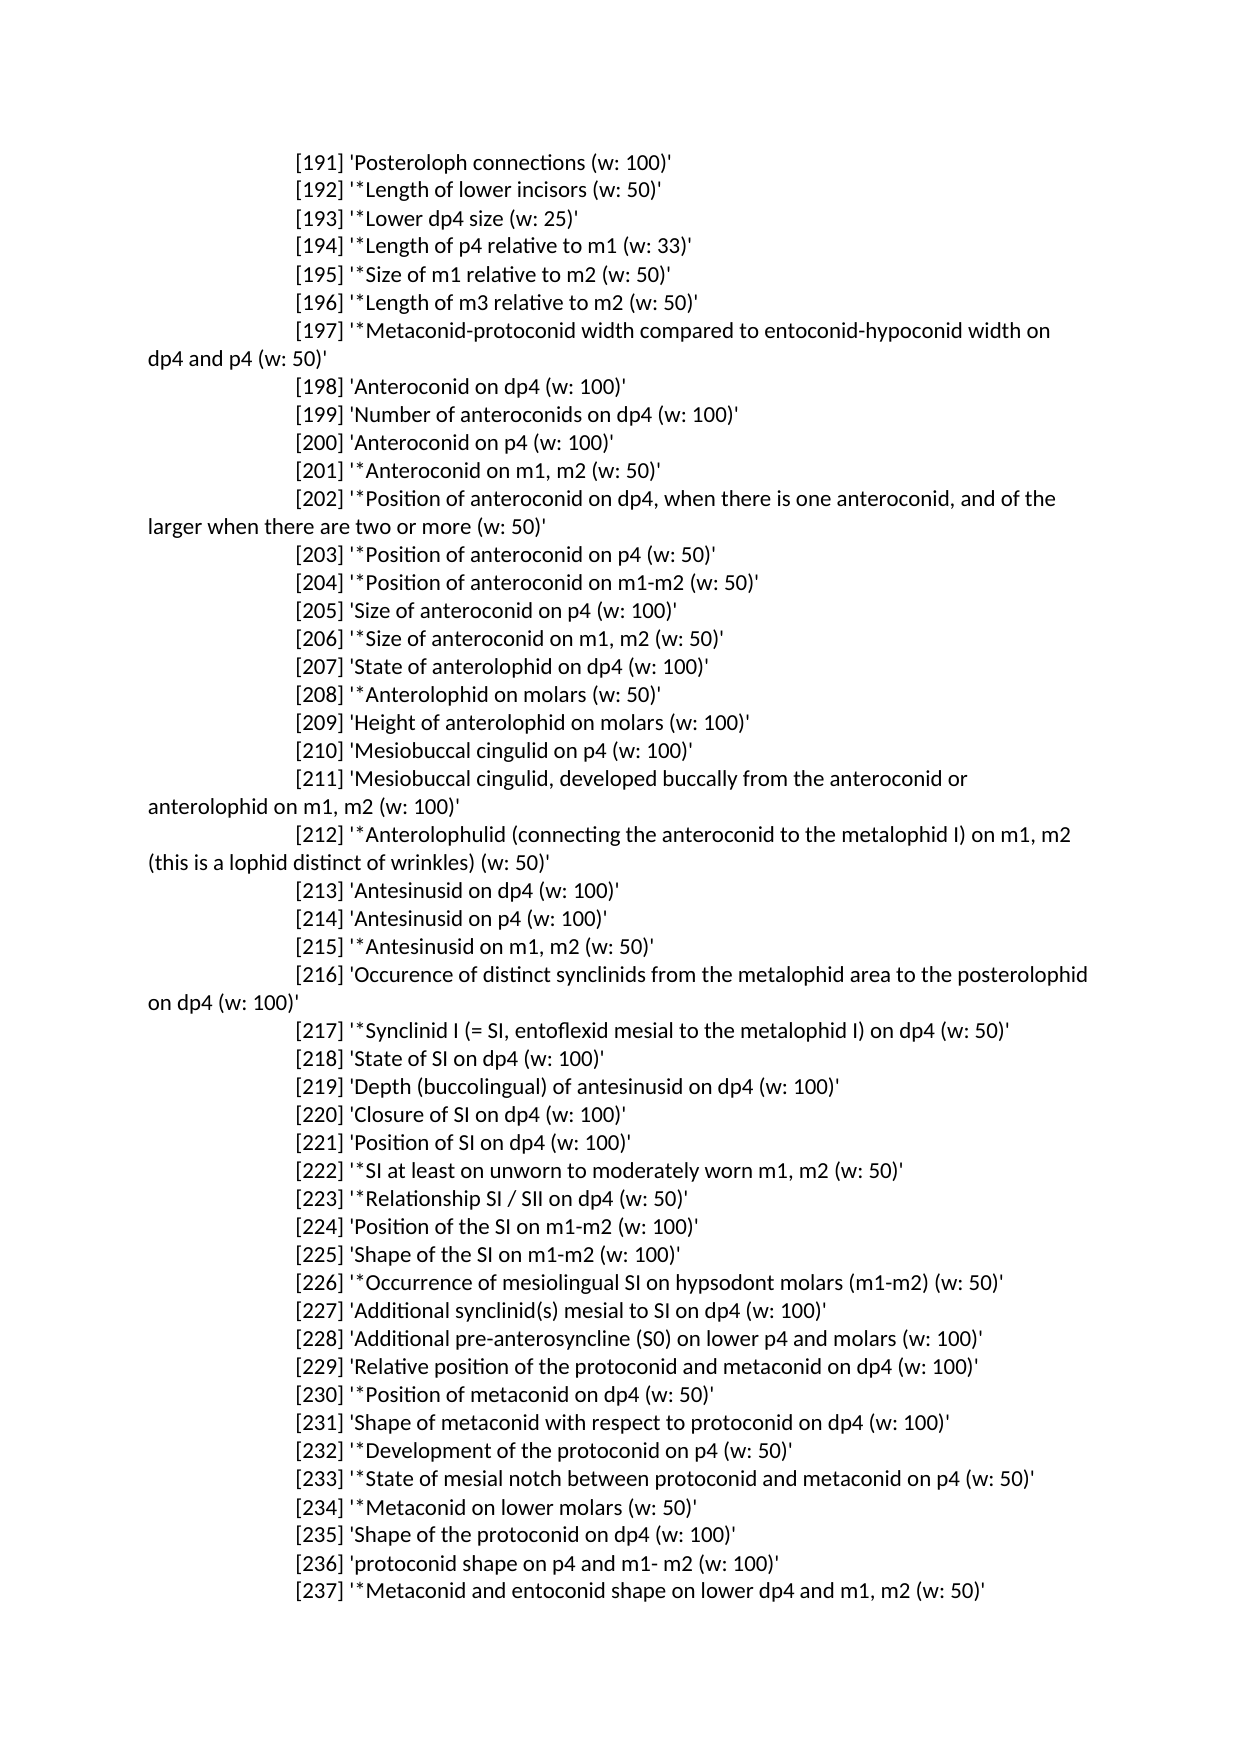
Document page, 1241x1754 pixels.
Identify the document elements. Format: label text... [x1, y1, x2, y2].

text [230] '*Position of metaconid on dp4 (w: 50)' [148, 1381, 1093, 1408]
text [231] 'Shape of metaconid with respect to protoconid on dp4 (w: 100)' [148, 1408, 1093, 1437]
text [232] '*Development of the protoconid on p4 (w: 50)' [148, 1437, 1093, 1464]
text [218] 'State of SI on dp4 (w: 100)' [148, 1044, 1093, 1072]
text [198] 'Anteroconid on dp4 (w: 100)' [148, 372, 1093, 400]
text [219] 'Depth (buccolingual) of antesinusid on dp4 (w: 100)' [148, 1072, 1093, 1100]
text [224] 'Position of the SI on m1-m2 (w: 100)' [148, 1212, 1093, 1240]
text [213] 'Antesinusid on dp4 (w: 100)' [148, 876, 1093, 904]
text [191] 'Posteroloph connections (w: 100)' [148, 148, 1093, 176]
text [216] 'Occurence of distinct synclinids from the metalophid area to the posterolophid on dp4 (w: 100)' [148, 960, 1093, 1016]
text [197] '*Metaconid-protoconid width compared to entoconid-hypoconid width on dp4 and p4 (w: 50)' [148, 316, 1093, 372]
text [229] 'Relative position of the protoconid and metaconid on dp4 (w: 100)' [148, 1352, 1093, 1381]
text [209] 'Height of anterolophid on molars (w: 100)' [148, 708, 1093, 736]
text [210] 'Mesiobuccal cingulid on p4 (w: 100)' [148, 736, 1093, 764]
text [214] 'Antesinusid on p4 (w: 100)' [148, 904, 1093, 932]
text [226] '*Occurrence of mesiolingual SI on hypsodont molars (m1-m2) (w: 50)' [148, 1268, 1093, 1296]
text [236] 'protoconid shape on p4 and m1- m2 (w: 100)' [148, 1549, 1093, 1577]
text [225] 'Shape of the SI on m1-m2 (w: 100)' [148, 1240, 1093, 1268]
text [222] '*SI at least on unworn to moderately worn m1, m2 (w: 50)' [148, 1156, 1093, 1184]
text [201] '*Anteroconid on m1, m2 (w: 50)' [148, 456, 1093, 484]
text [208] '*Anterolophid on molars (w: 50)' [148, 680, 1093, 708]
text [204] '*Position of anteroconid on m1-m2 (w: 50)' [148, 568, 1093, 596]
text [203] '*Position of anteroconid on p4 (w: 50)' [148, 540, 1093, 568]
text [227] 'Additional synclinid(s) mesial to SI on dp4 (w: 100)' [148, 1296, 1093, 1324]
text [207] 'State of anterolophid on dp4 (w: 100)' [148, 652, 1093, 680]
text [223] '*Relationship SI / SII on dp4 (w: 50)' [148, 1184, 1093, 1212]
text [206] '*Size of anteroconid on m1, m2 (w: 50)' [148, 624, 1093, 652]
text [221] 'Position of SI on dp4 (w: 100)' [148, 1128, 1093, 1156]
text [205] 'Size of anteroconid on p4 (w: 100)' [148, 596, 1093, 624]
text [217] '*Synclinid I (= SI, entoflexid mesial to the metalophid I) on dp4 (w: 50)' [148, 1016, 1093, 1044]
text [228] 'Additional pre-anterosyncline (S0) on lower p4 and molars (w: 100)' [148, 1324, 1093, 1352]
text [202] '*Position of anteroconid on dp4, when there is one anteroconid, and of the larger when there are two or more (w: 50)' [148, 484, 1093, 540]
text [192] '*Length of lower incisors (w: 50)' [148, 176, 1093, 204]
text [235] 'Shape of the protoconid on dp4 (w: 100)' [148, 1521, 1093, 1549]
text [199] 'Number of anteroconids on dp4 (w: 100)' [148, 400, 1093, 428]
text [212] '*Anterolophulid (connecting the anteroconid to the metalophid I) on m1, m2 (this is a lophid distinct of wrinkles) (w: 50)' [148, 820, 1093, 876]
text [196] '*Length of m3 relative to m2 (w: 50)' [148, 288, 1093, 316]
text [194] '*Length of p4 relative to m1 (w: 33)' [148, 232, 1093, 260]
text [234] '*Metaconid on lower molars (w: 50)' [148, 1493, 1093, 1521]
text [193] '*Lower dp4 size (w: 25)' [148, 204, 1093, 232]
text [220] 'Closure of SI on dp4 (w: 100)' [148, 1100, 1093, 1128]
text [233] '*State of mesial notch between protoconid and metaconid on p4 (w: 50)' [148, 1464, 1093, 1493]
text [200] 'Anteroconid on p4 (w: 100)' [148, 428, 1093, 456]
text [195] '*Size of m1 relative to m2 (w: 50)' [148, 260, 1093, 288]
text [211] 'Mesiobuccal cingulid, developed buccally from the anteroconid or anterolophid on m1, m2 (w: 100)' [148, 764, 1093, 820]
text [237] '*Metaconid and entoconid shape on lower dp4 and m1, m2 (w: 50)' [148, 1577, 1093, 1605]
text [215] '*Antesinusid on m1, m2 (w: 50)' [148, 932, 1093, 960]
